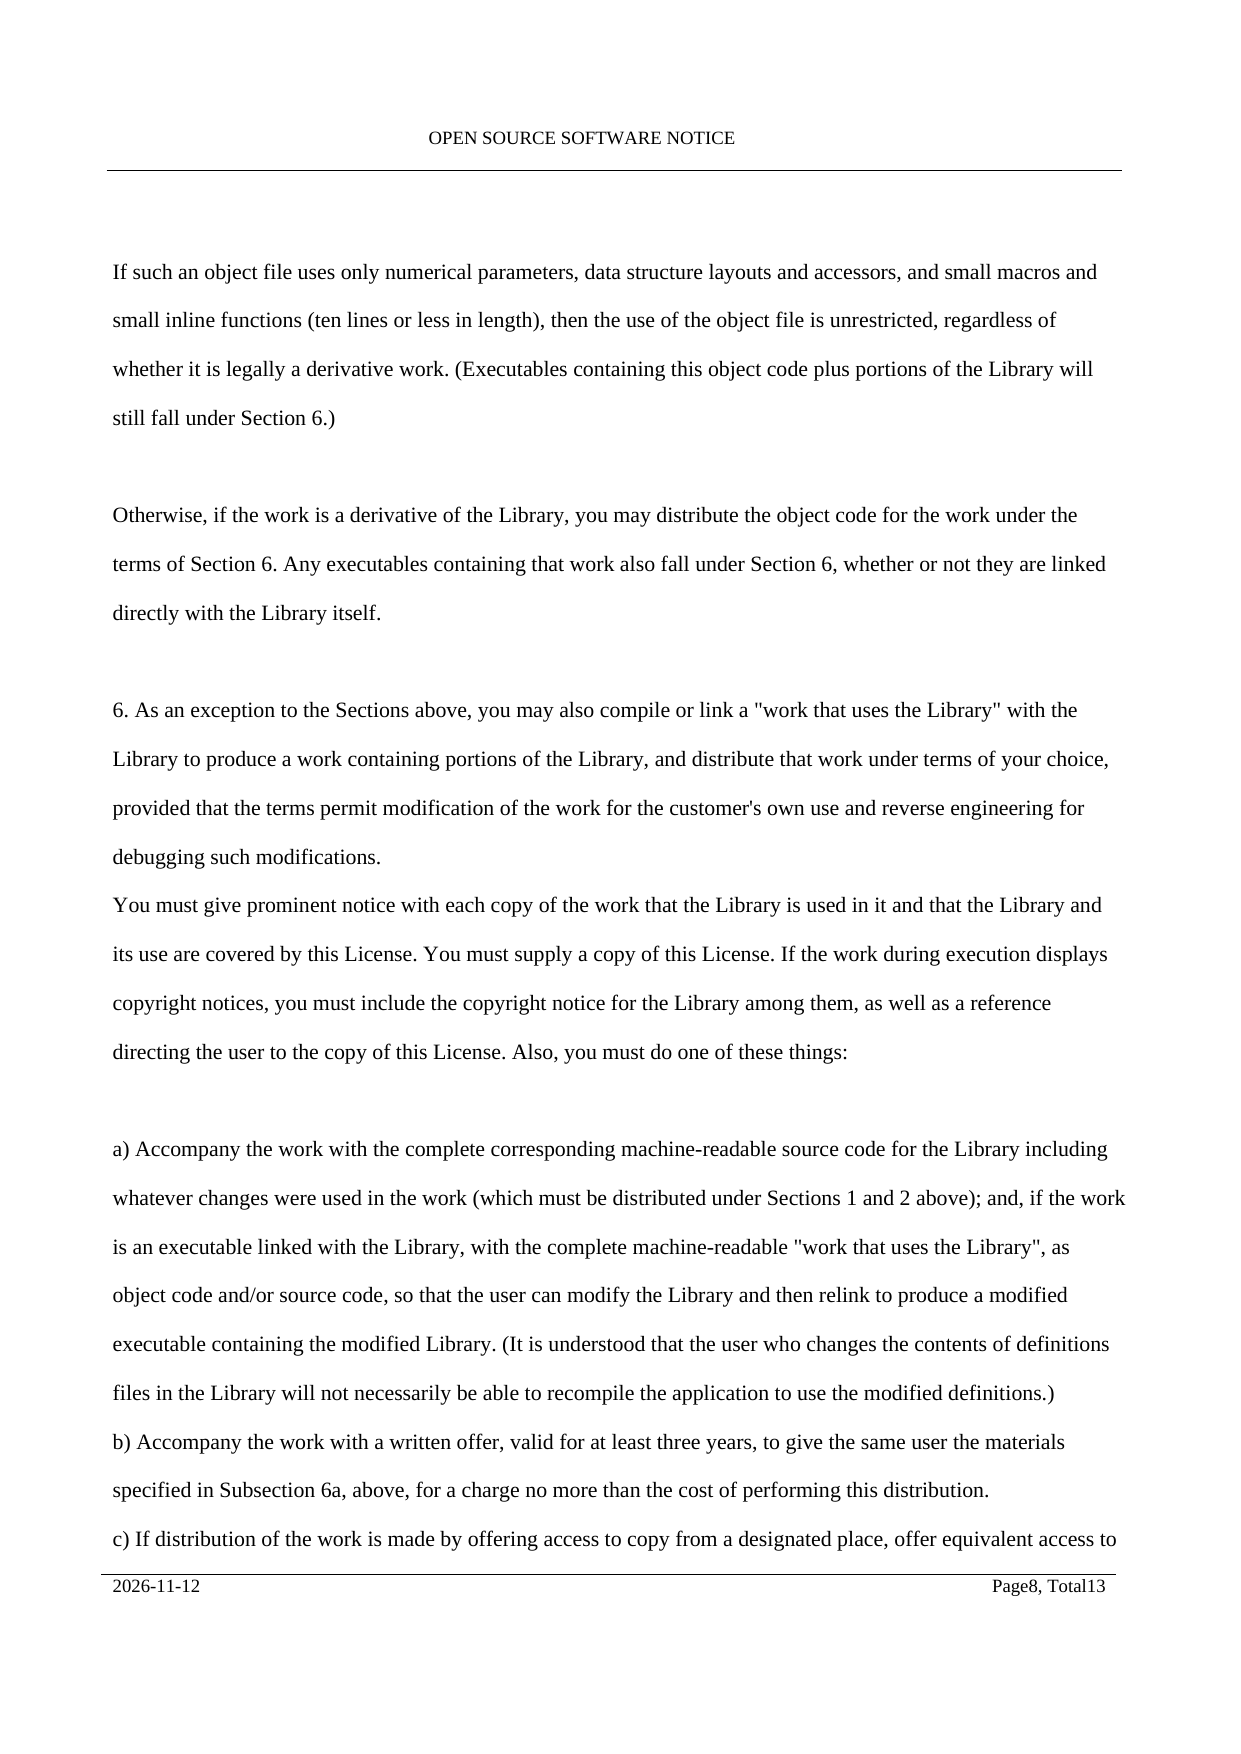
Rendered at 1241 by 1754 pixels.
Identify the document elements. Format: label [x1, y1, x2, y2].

text [112, 206, 1128, 1555]
